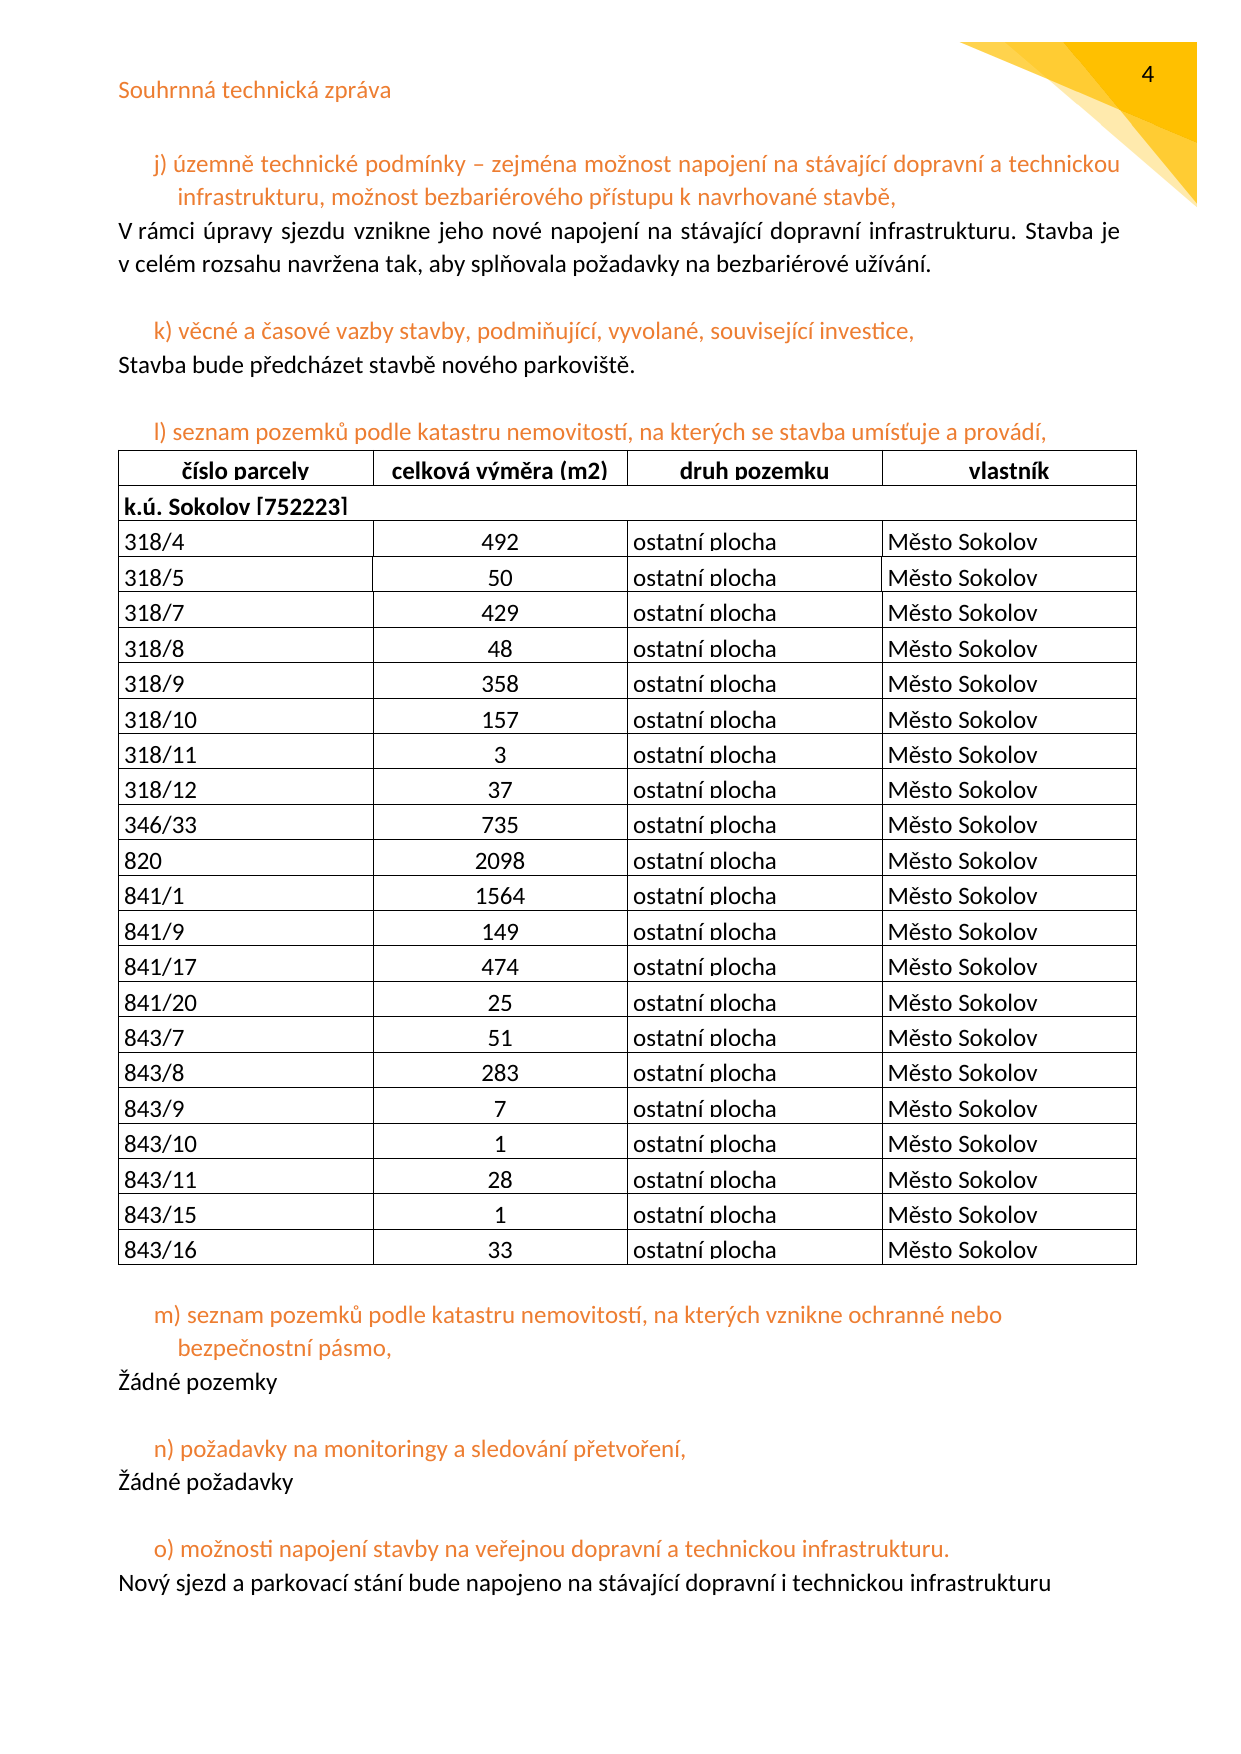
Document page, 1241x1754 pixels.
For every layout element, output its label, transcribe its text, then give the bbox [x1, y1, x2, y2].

table_cell 841/17 [119, 946, 373, 981]
subtitle požadavky na monitoringy a sledování přetvoření, [153, 1433, 1122, 1463]
table_cell Město Sokolov [883, 521, 1136, 556]
table_cell 841/9 [119, 911, 373, 945]
table_cell Město Sokolov [883, 1194, 1136, 1229]
table_cell 157 [374, 699, 627, 733]
table_cell 283 [374, 1053, 627, 1087]
table_cell Město Sokolov [883, 1088, 1136, 1122]
table_cell 843/8 [119, 1053, 373, 1087]
table_cell 492 [374, 521, 627, 556]
text Nový sjezd a parkovací stání bude napojeno na stávající dopravní i technickou infrastrukturu [118, 1567, 1122, 1598]
table_cell 37 [374, 769, 627, 804]
table_cell 48 [374, 628, 627, 662]
table_cell 841/20 [119, 982, 373, 1016]
table_cell 318/8 [119, 628, 373, 662]
table_cell 474 [374, 946, 627, 981]
table_cell 843/15 [119, 1194, 373, 1229]
table_cell Město Sokolov [883, 1230, 1136, 1264]
table_cell Město Sokolov [883, 946, 1136, 981]
table_cell 843/11 [119, 1159, 373, 1193]
table_cell 50 [373, 557, 627, 591]
table_cell ostatní plocha [628, 1124, 882, 1158]
table_cell ostatní plocha [628, 734, 882, 768]
table_cell Město Sokolov [883, 982, 1136, 1016]
table_cell Město Sokolov [883, 1053, 1136, 1087]
table_cell Město Sokolov [883, 769, 1136, 804]
table_cell ostatní plocha [628, 911, 882, 945]
table_cell Město Sokolov [883, 592, 1136, 627]
table_cell Město Sokolov [883, 699, 1136, 733]
table_cell Město Sokolov [883, 911, 1136, 945]
table_cell k.ú. Sokolov [752223] [119, 486, 1136, 520]
table_cell 346/33 [119, 805, 373, 839]
picture [958, 42, 1197, 208]
table_cell 843/10 [119, 1124, 373, 1158]
table_cell 820 [119, 840, 373, 874]
table_cell 3 [374, 734, 627, 768]
table_cell ostatní plocha [628, 1230, 882, 1264]
table_cell ostatní plocha [628, 769, 882, 804]
table_cell 33 [374, 1230, 627, 1264]
table_cell 1 [374, 1124, 627, 1158]
table_cell Město Sokolov [883, 805, 1136, 839]
table_cell ostatní plocha [628, 663, 882, 697]
table_header celková výměra (m2) [374, 451, 627, 485]
table_cell ostatní plocha [628, 1088, 882, 1122]
table_cell Město Sokolov [883, 628, 1136, 662]
table_cell 25 [374, 982, 627, 1016]
table_cell 1 [374, 1194, 627, 1229]
table_cell 318/5 [119, 557, 372, 591]
table_cell 841/1 [119, 876, 373, 910]
text V rámci úpravy sjezdu vznikne jeho nové napojení na stávající dopravní infrastrukturu. Stavba je v celém rozsahu navržena tak, aby splňovala požadavky na bezbariérové užívání. [118, 215, 1122, 279]
table_cell 735 [374, 805, 627, 839]
subtitle seznam pozemků podle katastru nemovitostí, na kterých se stavba umísťuje a provádí, [153, 416, 1122, 447]
subtitle seznam pozemků podle katastru nemovitostí, na kterých vznikne ochranné nebo bezpečnostní pásmo, [153, 1299, 1122, 1363]
table_cell 429 [374, 592, 627, 627]
table_header druh pozemku [628, 451, 882, 485]
subtitle věcné a časové vazby stavby, podmiňující, vyvolané, související investice, [153, 315, 1122, 346]
table_cell 28 [374, 1159, 627, 1193]
table_cell ostatní plocha [628, 699, 882, 733]
table_cell 149 [374, 911, 627, 945]
subtitle územně technické podmínky – zejména možnost napojení na stávající dopravní a technickou infrastrukturu, možnost bezbariérového přístupu k navrhované stavbě, [153, 148, 1122, 212]
table_cell ostatní plocha [628, 1053, 882, 1087]
table_cell Město Sokolov [883, 840, 1136, 874]
table_cell Město Sokolov [883, 734, 1136, 768]
table_cell 843/9 [119, 1088, 373, 1122]
table_cell Město Sokolov [883, 1017, 1136, 1052]
table_cell 51 [374, 1017, 627, 1052]
table_cell ostatní plocha [628, 628, 882, 662]
table_cell 1564 [374, 876, 627, 910]
table_cell Město Sokolov [882, 557, 1136, 591]
table_cell ostatní plocha [628, 1194, 882, 1229]
table_cell ostatní plocha [628, 982, 882, 1016]
table_header číslo parcely [119, 451, 373, 485]
table_cell ostatní plocha [628, 876, 882, 910]
table_cell 318/10 [119, 699, 373, 733]
table_cell Město Sokolov [883, 1124, 1136, 1158]
table_cell ostatní plocha [628, 1159, 882, 1193]
table_cell 318/7 [119, 592, 373, 627]
table_cell 318/4 [119, 521, 373, 556]
table_cell 843/7 [119, 1017, 373, 1052]
table_cell Město Sokolov [883, 876, 1136, 910]
table_cell ostatní plocha [628, 840, 882, 874]
table_cell ostatní plocha [628, 521, 882, 556]
table_cell 7 [374, 1088, 627, 1122]
table_cell 2098 [374, 840, 627, 874]
table_cell ostatní plocha [628, 1017, 882, 1052]
table_cell 358 [374, 663, 627, 697]
table_cell Město Sokolov [883, 1159, 1136, 1193]
text Žádné požadavky [118, 1466, 1122, 1497]
table_cell ostatní plocha [628, 592, 882, 627]
table_cell 318/12 [119, 769, 373, 804]
table_cell Město Sokolov [883, 663, 1136, 697]
subtitle možnosti napojení stavby na veřejnou dopravní a technickou infrastrukturu. [153, 1533, 1122, 1564]
table_header vlastník [883, 451, 1136, 485]
table_cell ostatní plocha [628, 946, 882, 981]
text Stavba bude předcházet stavbě nového parkoviště. [118, 349, 1122, 379]
text Žádné pozemky [118, 1366, 1122, 1396]
table_cell 318/9 [119, 663, 373, 697]
table_cell 318/11 [119, 734, 373, 768]
table_cell 843/16 [119, 1230, 373, 1264]
table_cell ostatní plocha [628, 805, 882, 839]
table_cell ostatní plocha [628, 557, 881, 591]
